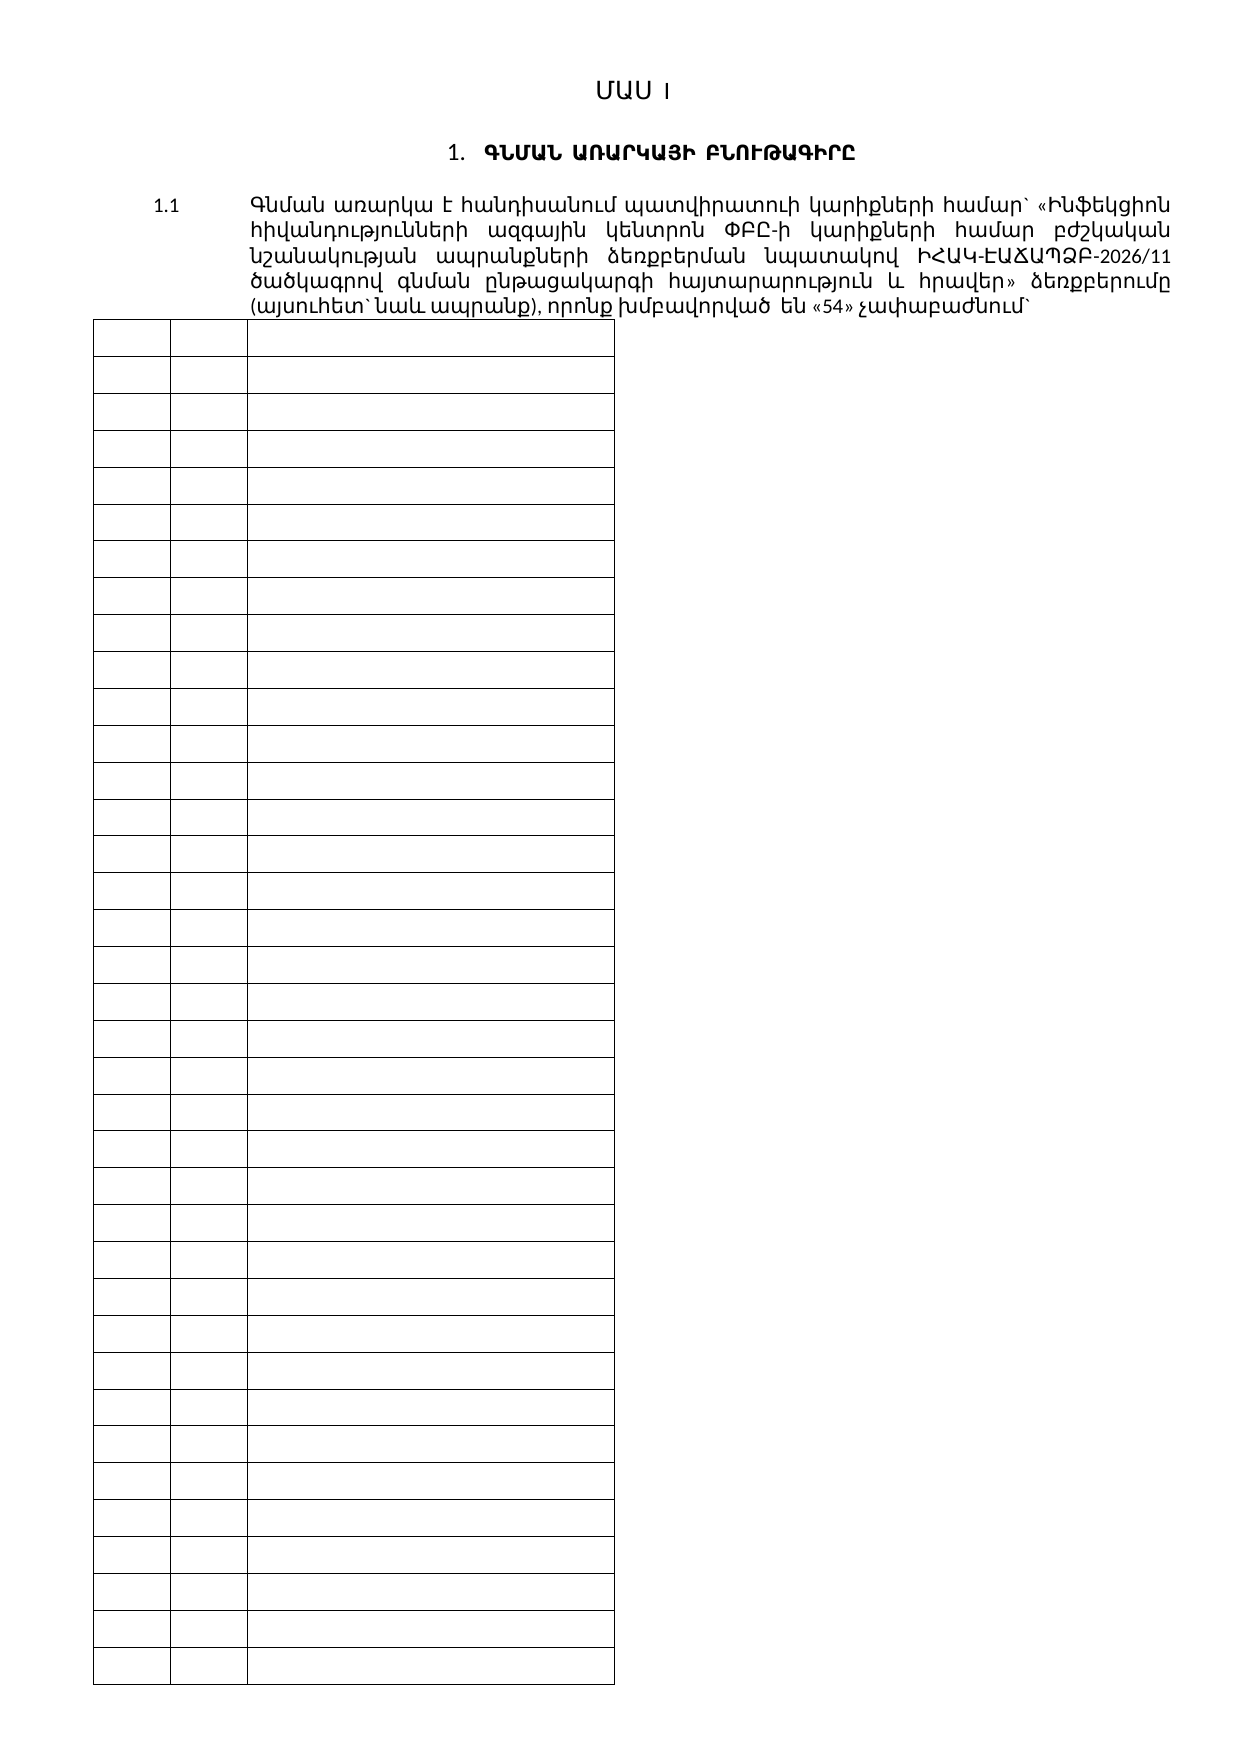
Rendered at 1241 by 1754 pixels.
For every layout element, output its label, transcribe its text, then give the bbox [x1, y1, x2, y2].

subtitle Գնման առարկա է հանդիսանում պատվիրատուի կարիքների համար` «Ինֆեկցիոն հիվանդությունների ազգային կենտրոն ՓԲԸ-ի կարիքների համար բժշկական նշանակության ապրանքների ձեռքբերման նպատակով ԻՀԱԿ-ԷԱՃԱՊՁԲ-2026/11 ծածկագրով գնման ընթացակարգի հայտարարություն և հրավեր» ձեռքբերումը (այսուհետ` նաև ապրանք), որոնք խմբավորված են «54» չափաբաժնում` [153, 192, 1171, 319]
list ԳՆՄԱՆ ԱՌԱՐԿԱՅԻ ԲՆՈՒԹԱԳԻՐԸ [131, 136, 1171, 167]
text ՄԱՍ I [94, 75, 1171, 106]
